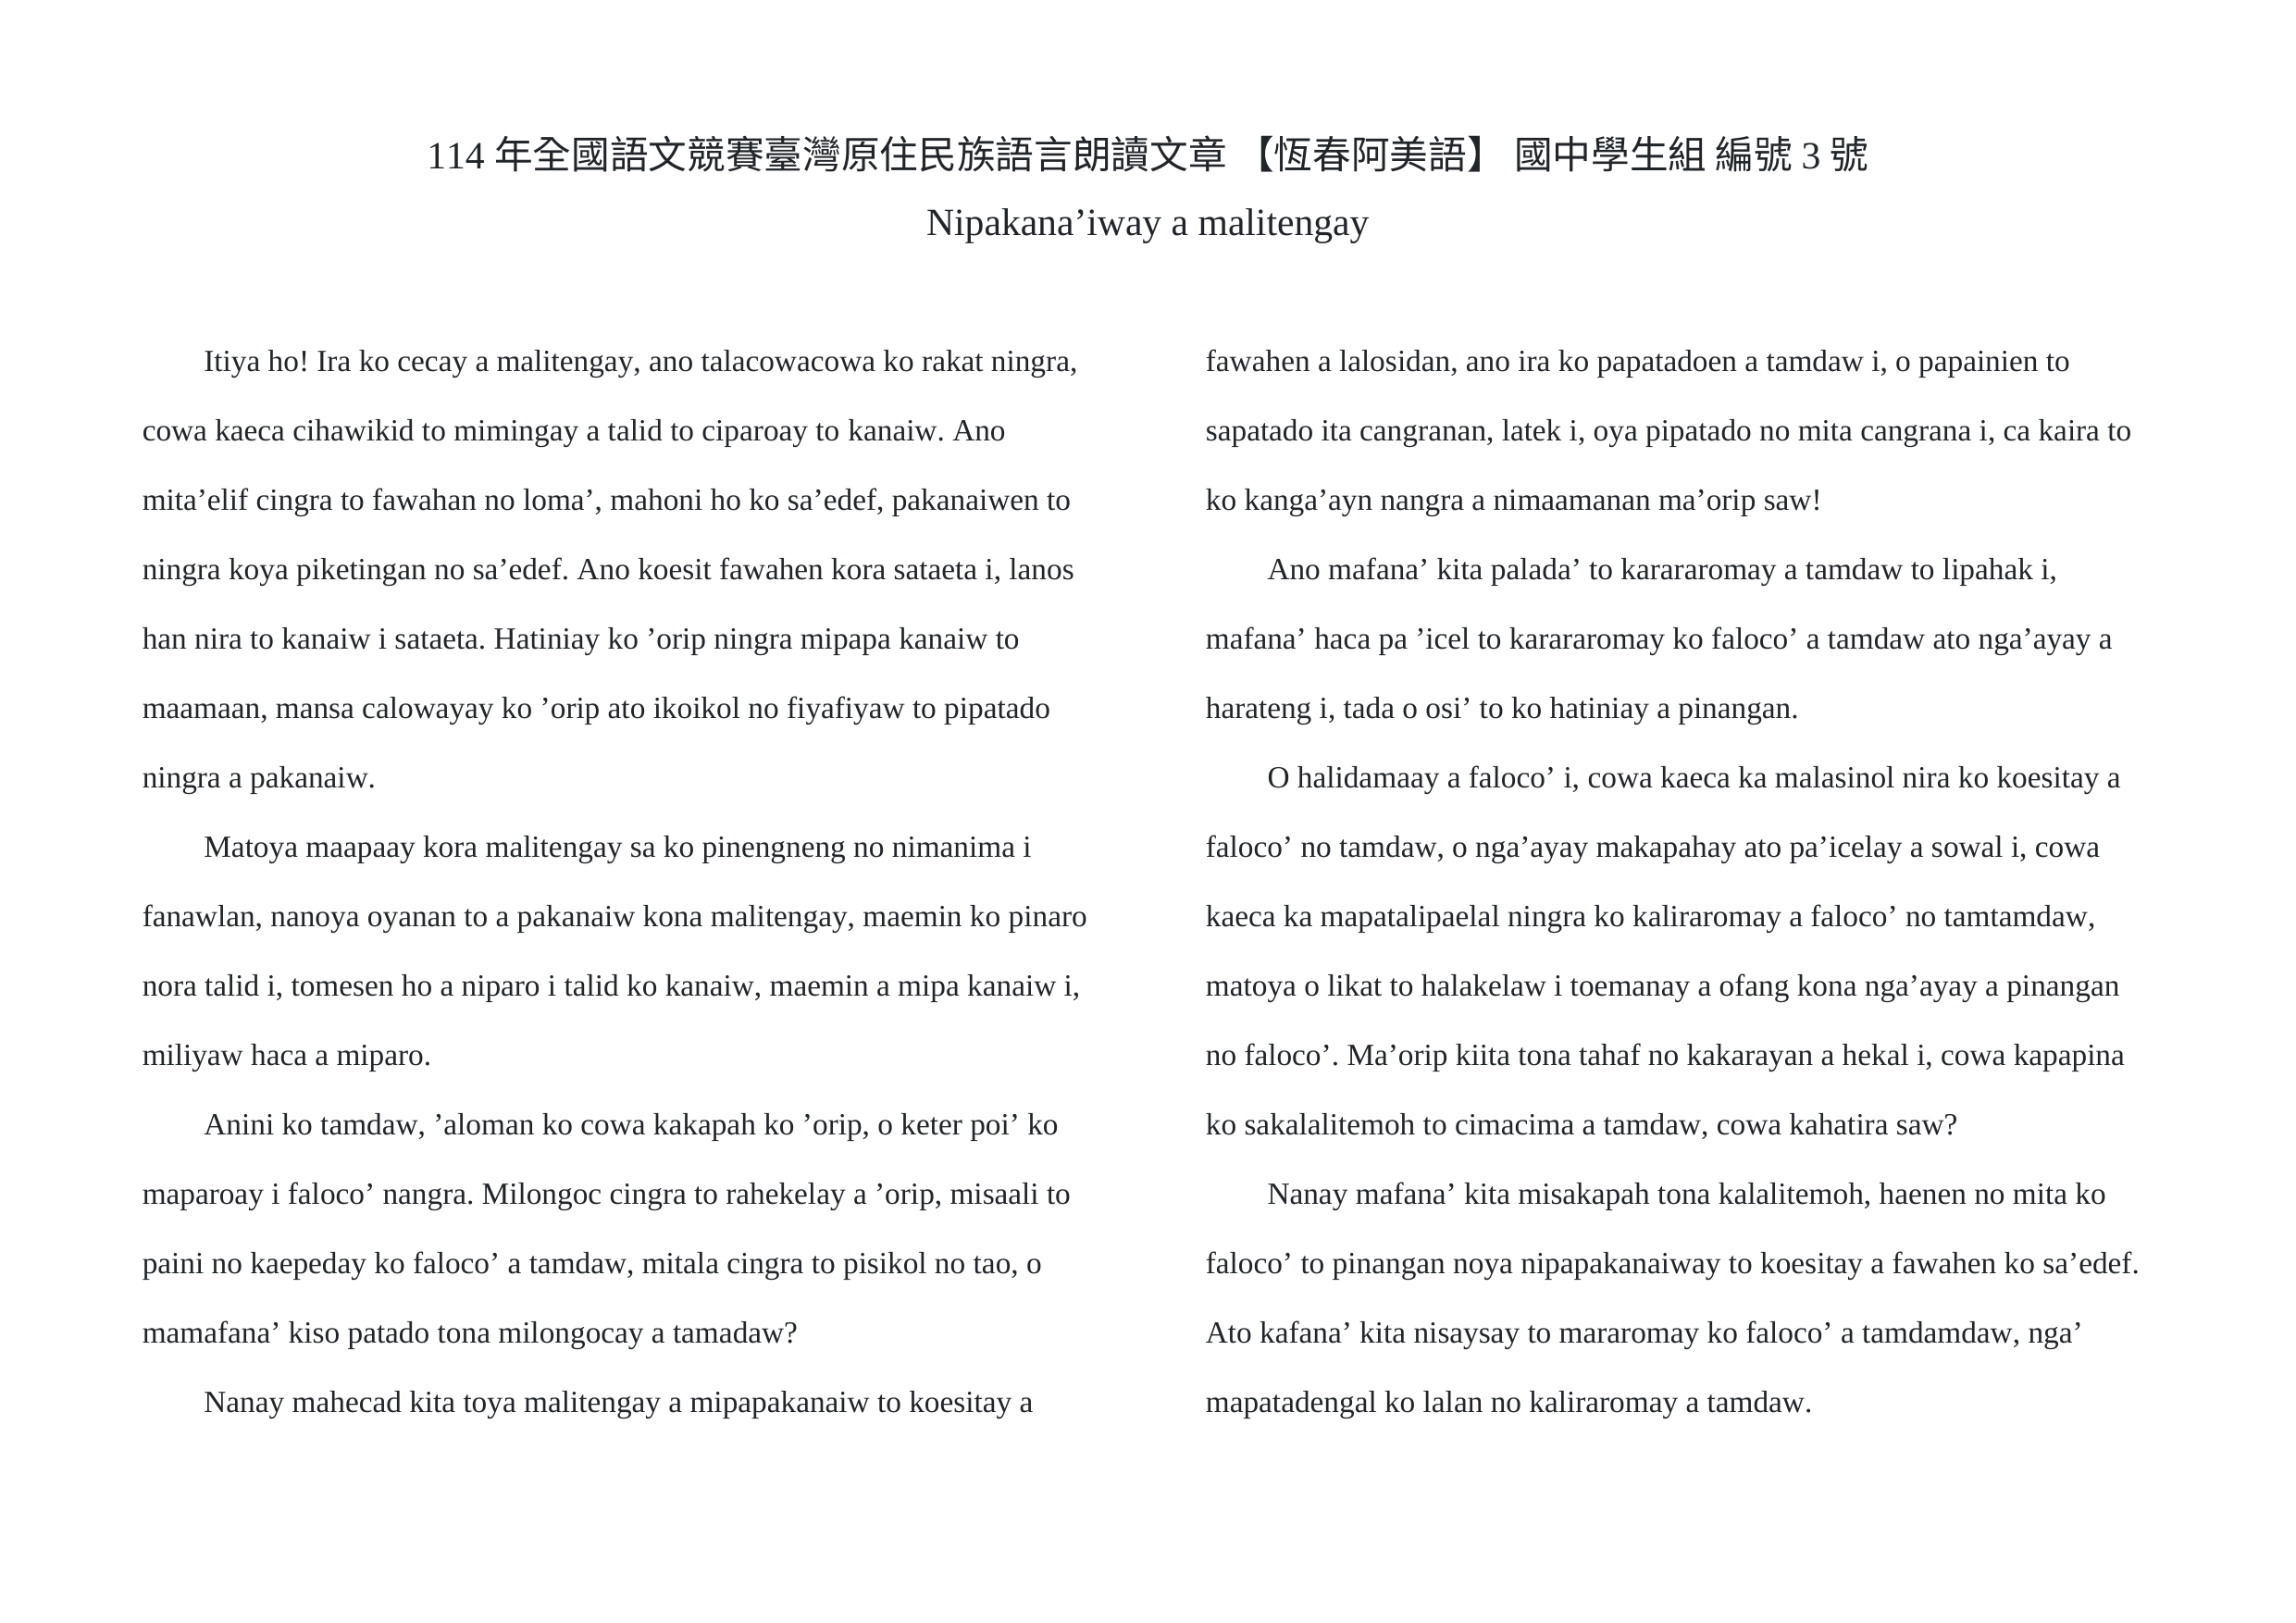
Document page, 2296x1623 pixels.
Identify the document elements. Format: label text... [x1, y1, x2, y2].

text Nanay mahecad kita toya malitengay a mipapakanaiw to koesitay a fawahen a lalosidan, ano ira ko papatadoen a tamdaw i, o papainien to sapatado ita cangranan, latek i, oya pipatado no mita cangrana i, ca kaira to ko kanga’ayn nangra a nimaamanan ma’orip saw! [142, 1367, 1090, 1436]
text Anini ko tamdaw, ’aloman ko cowa kakapah ko ’orip, o keter poi’ ko maparoay i faloco’ nangra. Milongoc cingra to rahekelay a ’orip, misaali to paini no kaepeday ko faloco’ a tamdaw, mitala cingra to pisikol no tao, o mamafana’ kiso patado tona milongocay a tamadaw? [142, 1089, 1090, 1367]
text Nanay mahecad kita toya malitengay a mipapakanaiw to koesitay a fawahen a lalosidan, ano ira ko papatadoen a tamdaw i, o papainien to sapatado ita cangranan, latek i, oya pipatado no mita cangrana i, ca kaira to ko kanga’ayn nangra a nimaamanan ma’orip saw! [1206, 326, 2153, 534]
text 114 年全國語文競賽臺灣原住民族語言朗讀文章 【恆春阿美語】 國中學生組 編號 3 號 [142, 118, 2153, 187]
text Nanay mafana’ kita misakapah tona kalalitemoh, haenen no mita ko faloco’ to pinangan noya nipapakanaiway to koesitay a fawahen ko sa’edef. Ato kafana’ kita nisaysay to mararomay ko faloco’ a tamdamdaw, nga’ mapatadengal ko lalan no kaliraromay a tamdaw. [1206, 1158, 2153, 1436]
text Matoya maapaay kora malitengay sa ko pinengneng no nimanima i fanawlan, nanoya oyanan to a pakanaiw kona malitengay, maemin ko pinaro nora talid i, tomesen ho a niparo i talid ko kanaiw, maemin a mipa kanaiw i, miliyaw haca a miparo. [142, 812, 1090, 1089]
text O halidamaay a faloco’ i, cowa kaeca ka malasinol nira ko koesitay a faloco’ no tamdaw, o nga’ayay makapahay ato pa’icelay a sowal i, cowa kaeca ka mapatalipaelal ningra ko kaliraromay a faloco’ no tamtamdaw, matoya o likat to halakelaw i toemanay a ofang kona nga’ayay a pinangan no faloco’. Ma’orip kiita tona tahaf no kakarayan a hekal i, cowa kapapina ko sakalalitemoh to cimacima a tamdaw, cowa kahatira saw? [1206, 742, 2153, 1158]
text Itiya ho! Ira ko cecay a malitengay, ano talacowacowa ko rakat ningra, cowa kaeca cihawikid to mimingay a talid to ciparoay to kanaiw. Ano mita’elif cingra to fawahan no loma’, mahoni ho ko sa’edef, pakanaiwen to ningra koya piketingan no sa’edef. Ano koesit fawahen kora sataeta i, lanos han nira to kanaiw i sataeta. Hatiniay ko ’orip ningra mipapa kanaiw to maamaan, mansa calowayay ko ’orip ato ikoikol no fiyafiyaw to pipatado ningra a pakanaiw. [142, 326, 1090, 812]
text Ano mafana’ kita palada’ to karararomay a tamdaw to lipahak i, mafana’ haca pa ’icel to karararomay ko faloco’ a tamdaw ato nga’ayay a harateng i, tada o osi’ to ko hatiniay a pinangan. [1206, 534, 2153, 742]
text Nipakana’iway a malitengay [142, 187, 2153, 256]
